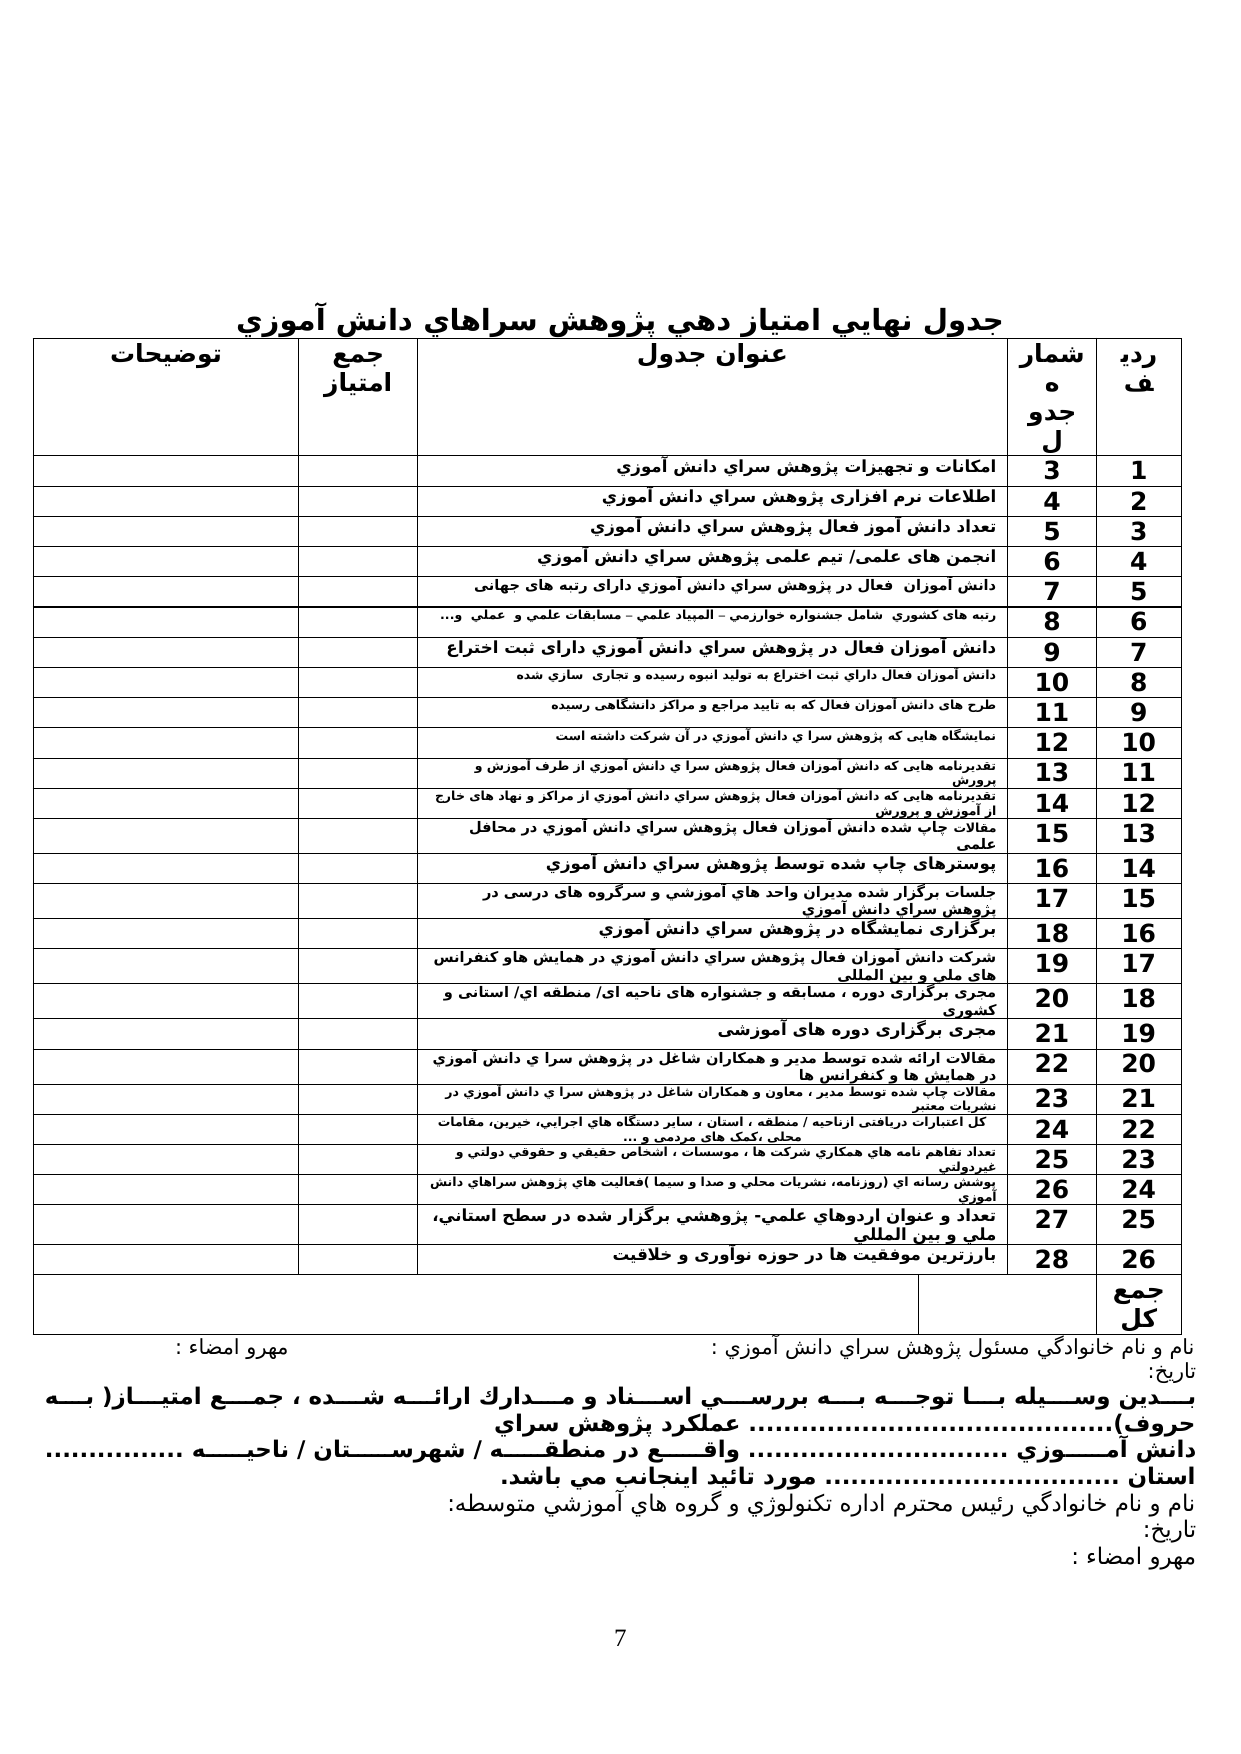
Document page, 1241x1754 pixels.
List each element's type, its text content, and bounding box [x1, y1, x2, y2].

table_cell [34, 919, 298, 948]
table_header جمع امتياز [299, 339, 417, 455]
table_cell [34, 1145, 298, 1174]
table_cell 22 [1008, 1050, 1096, 1083]
table_cell 26 [1097, 1245, 1181, 1274]
table_cell 18 [1097, 984, 1181, 1018]
table_cell [34, 456, 298, 486]
table_cell 2 [1097, 487, 1181, 516]
table_cell [299, 984, 417, 1018]
table_cell کل اعتبارات دریافتی ازناحیه / منطقه ، استان ، ساير دستگاه هاي اجرايي، خیرین، مقامات محلی ،کمک های مردمی و ... [418, 1115, 1007, 1144]
table_cell 20 [1097, 1050, 1181, 1083]
table_cell 1 [1097, 456, 1181, 486]
table_cell [299, 1085, 417, 1114]
table_cell 11 [1097, 759, 1181, 788]
table_cell 12 [1097, 789, 1181, 818]
table_cell [34, 577, 298, 606]
table_cell [299, 919, 417, 948]
table_cell [34, 949, 298, 983]
table_cell [299, 608, 417, 637]
table_cell 8 [1097, 668, 1181, 697]
table_cell 19 [1008, 949, 1096, 983]
table_cell [299, 1175, 417, 1204]
table_cell تقدیرنامه هایی که دانش آموزان فعال پژوهش سراي دانش آموزي از مراکز و نهاد های خارج از آموزش و پرورش [418, 789, 1007, 818]
table_cell [34, 1175, 298, 1204]
table_cell [299, 517, 417, 546]
text نام و نام خانوادگي رئيس محترم اداره تكنولوژي و گروه هاي آموزشي متوسطه: تاريخ: [44, 1490, 1196, 1543]
table_cell 20 [1008, 984, 1096, 1018]
table_cell اطلاعات نرم افزاری پژوهش سراي دانش آموزي [418, 487, 1007, 516]
table_cell [299, 577, 417, 606]
table_cell 28 [1008, 1245, 1096, 1274]
table_cell [34, 1205, 298, 1244]
table_cell [34, 1085, 298, 1114]
table_cell 16 [1097, 919, 1181, 948]
table_cell جلسات برگزار شده مدیران واحد هاي آموزشي و سرگروه های درسی در پژوهش سراي دانش آموزي [418, 884, 1007, 918]
text مهرو امضاء : [44, 1543, 1196, 1570]
table_cell 27 [1008, 1205, 1096, 1244]
table_cell 5 [1097, 577, 1181, 606]
table_cell [34, 984, 298, 1018]
table_cell [34, 638, 298, 667]
table_cell 14 [1097, 854, 1181, 883]
table_cell [299, 1145, 417, 1174]
table_cell [299, 949, 417, 983]
table_cell [34, 728, 298, 757]
table_cell 14 [1008, 789, 1096, 818]
table_cell [299, 698, 417, 727]
table_cell [34, 819, 298, 853]
table_cell مجری برگزاری دوره ، مسابقه و جشنواره های ناحیه ای/ منطقه اي/ استانی و کشوری [418, 984, 1007, 1018]
table_cell 17 [1097, 949, 1181, 983]
table_cell 10 [1008, 668, 1096, 697]
table_header عنوان جدول [418, 339, 1007, 455]
table_cell دانش آموزان فعال در پژوهش سراي دانش آموزي دارای رتبه های جهانی [418, 577, 1007, 606]
table_cell [34, 608, 298, 637]
table_cell [299, 819, 417, 853]
table_cell [299, 1245, 417, 1274]
table_cell [299, 487, 417, 516]
table_cell [34, 884, 298, 918]
table_cell [299, 789, 417, 818]
table_cell 15 [1097, 884, 1181, 918]
table_cell [299, 1205, 417, 1244]
table_cell [299, 1050, 417, 1083]
table_cell 23 [1008, 1085, 1096, 1114]
text دانش آموزي .............................. واقع در منطقه / شهرستان / ناحيه ................ استان .................................. مورد تائيد اينجانب مي باشد. [44, 1437, 1196, 1490]
table_cell [299, 668, 417, 697]
table_cell انجمن های علمی/ تیم علمی پژوهش سراي دانش آموزي [418, 547, 1007, 576]
table_cell جمع كل [1097, 1275, 1181, 1334]
table_cell 21 [1097, 1085, 1181, 1114]
text نام و نام خانوادگي مسئول پژوهش سراي دانش آموزي : مهرو امضاء : تاريخ: [44, 1335, 1196, 1383]
table_cell [34, 1245, 298, 1274]
table_cell [34, 1275, 918, 1334]
table_cell [34, 1050, 298, 1083]
table_cell 13 [1097, 819, 1181, 853]
table_cell 24 [1097, 1175, 1181, 1204]
table_cell [34, 668, 298, 697]
table_cell تعداد و عنوان اردوهاي علمي- پژوهشي برگزار شده در سطح استاني، ملي و بين المللي [418, 1205, 1007, 1244]
table_cell 25 [1097, 1205, 1181, 1244]
table_cell مجری برگزاری دوره های آموزشی [418, 1019, 1007, 1048]
table_cell [299, 884, 417, 918]
table_cell تعداد تفاهم نامه هاي همكاري شركت ها ، موسسات ، اشخاص حقيقي و حقوقي دولتي و غيردولتي [418, 1145, 1007, 1174]
table_cell [34, 487, 298, 516]
table_cell 26 [1008, 1175, 1096, 1204]
table_cell 22 [1097, 1115, 1181, 1144]
table_cell مقالات چاپ شده توسط مدير ، معاون و همکاران شاغل در پژوهش سرا ي دانش آموزي در نشریات معتبر [418, 1085, 1007, 1114]
table_cell 7 [1008, 577, 1096, 606]
table_cell تعداد دانش آموز فعال پژوهش سراي دانش آموزي [418, 517, 1007, 546]
table_cell [34, 854, 298, 883]
table_cell [34, 789, 298, 818]
text جدول نهايي امتياز دهي پژوهش سراهاي دانش آموزي [44, 304, 1196, 338]
table_cell بارزترین موفقیت ها در حوزه نوآوری و خلاقيت [418, 1245, 1007, 1274]
table_cell 6 [1008, 547, 1096, 576]
table_cell مقالات چاپ شده دانش آموزان فعال پژوهش سراي دانش آموزي در محافل علمی [418, 819, 1007, 853]
table_cell 7 [1097, 638, 1181, 667]
table_cell دانش آموزان فعال داراي ثبت اختراع به تولید انبوه رسیده و تجاری سازي شده [418, 668, 1007, 697]
table_cell طرح های دانش آموزان فعال که به تایید مراجع و مراکز دانشگاهی رسیده [418, 698, 1007, 727]
table_cell 9 [1097, 698, 1181, 727]
table_cell 24 [1008, 1115, 1096, 1144]
table_cell 6 [1097, 608, 1181, 637]
table_cell 23 [1097, 1145, 1181, 1174]
table_cell 9 [1008, 638, 1096, 667]
table_cell مقالات ارائه شده توسط مدير و همکاران شاغل در پژوهش سرا ي دانش آموزي در همایش ها و کنفرانس ها [418, 1050, 1007, 1083]
table_cell پوشش رسانه اي (روزنامه، نشريات محلي و صدا و سيما )فعاليت هاي پژوهش سراهاي دانش آموزي [418, 1175, 1007, 1204]
table_cell 3 [1008, 456, 1096, 486]
table_cell شرکت دانش آموزان فعال پژوهش سراي دانش آموزي در همایش هاو کنفرانس های ملي و بین المللی [418, 949, 1007, 983]
table_cell [34, 517, 298, 546]
table_cell [299, 456, 417, 486]
table_cell 12 [1008, 728, 1096, 757]
table_cell 21 [1008, 1019, 1096, 1048]
table_cell 15 [1008, 819, 1096, 853]
table_cell 11 [1008, 698, 1096, 727]
table_header شماره جدول [1008, 339, 1096, 455]
table_cell 8 [1008, 608, 1096, 637]
table_cell دانش آموزان فعال در پژوهش سراي دانش آموزي دارای ثبت اختراع [418, 638, 1007, 667]
table_cell رتبه های كشوري شامل جشنواره خوارزمي – المپياد علمي – مسابقات علمي و عملي و... [418, 608, 1007, 637]
table_cell 18 [1008, 919, 1096, 948]
table_cell [34, 1115, 298, 1144]
table_cell تقدیرنامه هایی که دانش آموزان فعال پژوهش سرا ي دانش آموزي از طرف آموزش و پرورش [418, 759, 1007, 788]
table_cell 4 [1008, 487, 1096, 516]
table_cell [34, 547, 298, 576]
table_cell [299, 728, 417, 757]
table_cell [34, 1019, 298, 1048]
table_header رديف [1097, 339, 1181, 455]
table_cell [299, 854, 417, 883]
table_cell [299, 1115, 417, 1144]
table_cell 17 [1008, 884, 1096, 918]
table_cell نمایشگاه هایی که پژوهش سرا ي دانش آموزي در آن شرکت داشته است [418, 728, 1007, 757]
table_cell امکانات و تجهیزات پژوهش سراي دانش آموزي [418, 456, 1007, 486]
table_header توضيحات [34, 339, 298, 455]
table_cell 19 [1097, 1019, 1181, 1048]
table_cell 10 [1097, 728, 1181, 757]
table_cell [34, 759, 298, 788]
table_cell 16 [1008, 854, 1096, 883]
table_cell پوسترهای چاپ شده توسط پژوهش سراي دانش آموزي [418, 854, 1007, 883]
table_cell [34, 698, 298, 727]
table_cell برگزاری نمایشگاه در پژوهش سراي دانش آموزي [418, 919, 1007, 948]
text بدين وسيله با توجه به بررسي اسناد و مدارك ارائه شده ، جمع امتياز( به حروف).......................................... عملكرد پژوهش سراي [44, 1383, 1196, 1437]
table_cell [919, 1275, 1096, 1334]
table_cell 4 [1097, 547, 1181, 576]
table_cell 25 [1008, 1145, 1096, 1174]
table_cell 13 [1008, 759, 1096, 788]
table_cell 5 [1008, 517, 1096, 546]
table_cell [299, 759, 417, 788]
table_cell 3 [1097, 517, 1181, 546]
table_cell [299, 547, 417, 576]
table_cell [299, 638, 417, 667]
table_cell [299, 1019, 417, 1048]
